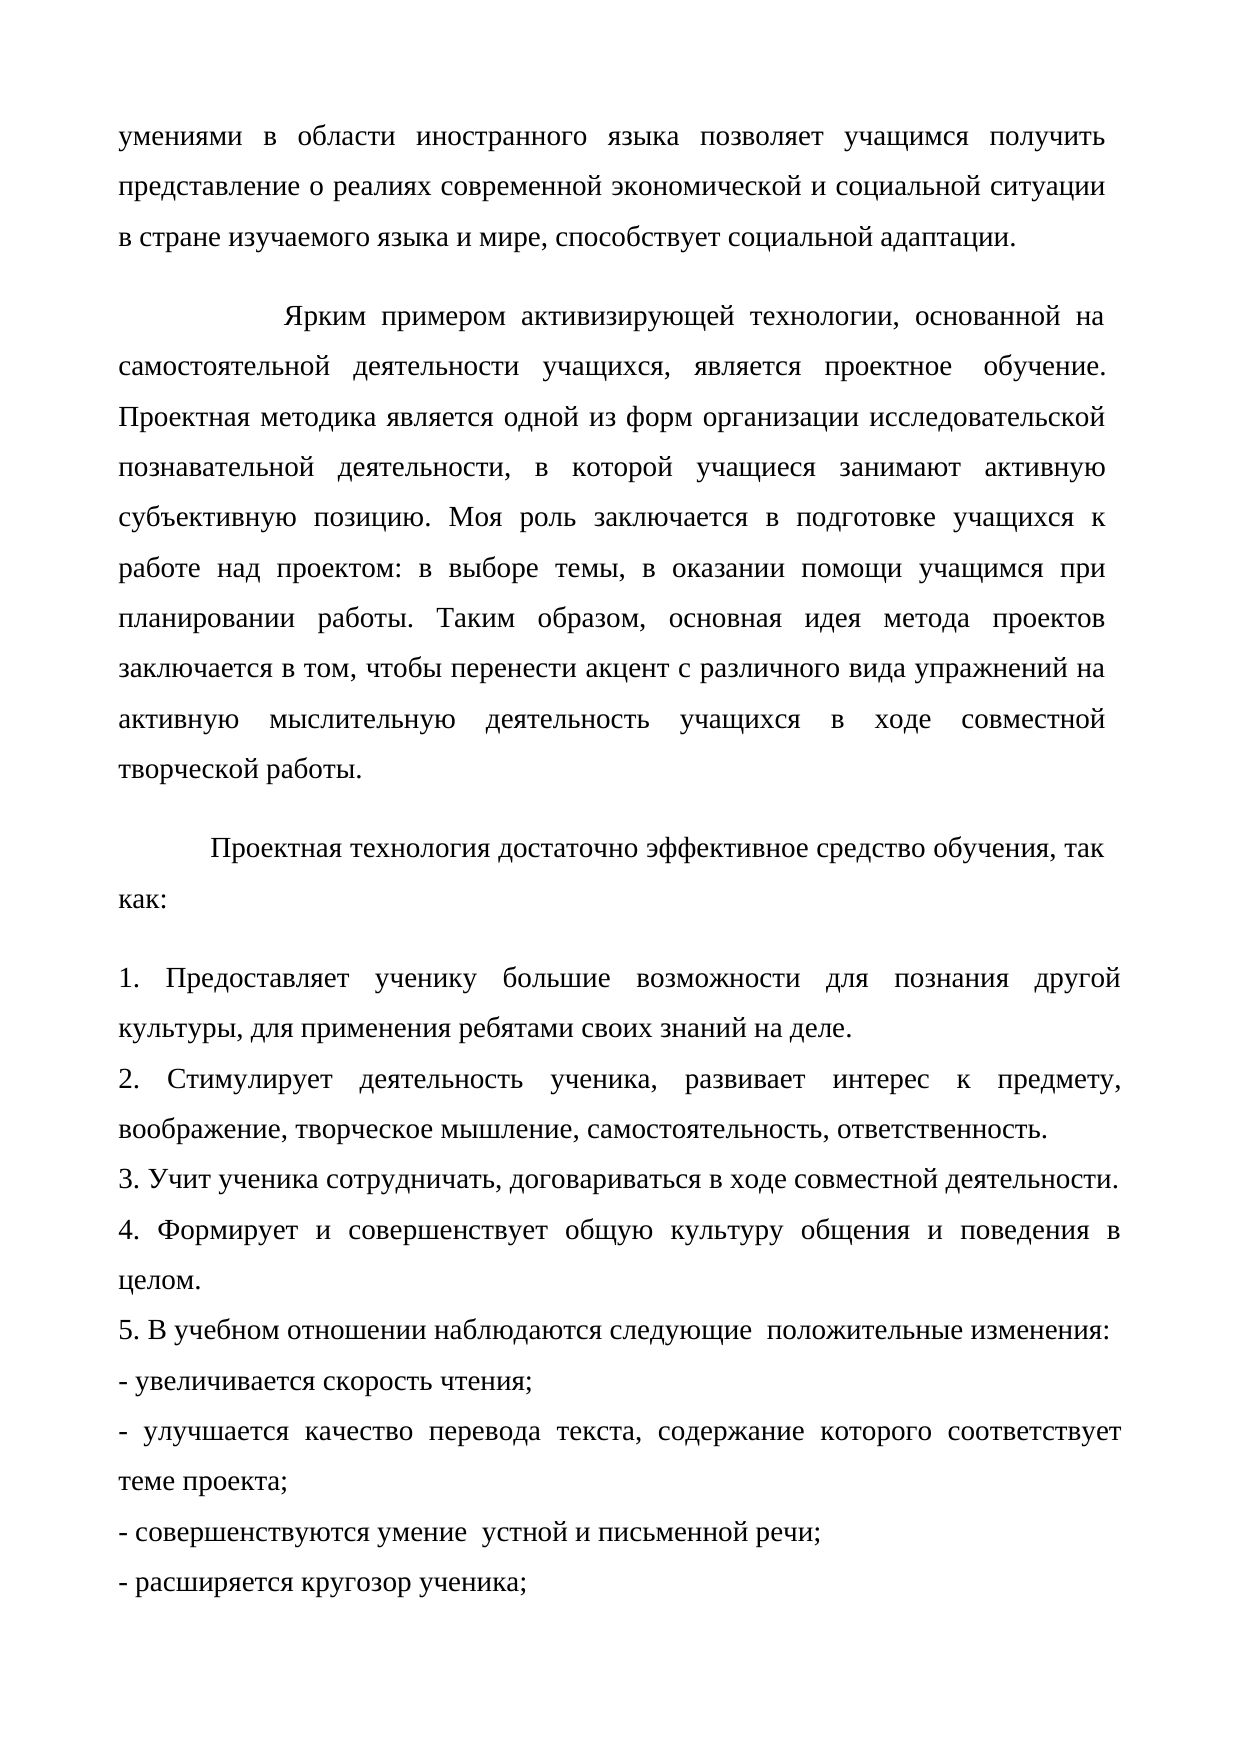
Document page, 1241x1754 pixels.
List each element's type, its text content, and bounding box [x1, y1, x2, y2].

text - улучшается качество перевода текста, содержание которого соответствует теме проекта; [118, 1413, 1122, 1497]
text 3. Учит ученика сотрудничать, договариваться в ходе совместной деятельности. [118, 1162, 1122, 1195]
text Проектная технология достаточно эффективное средство обучения, так как: [118, 831, 1106, 914]
text 5. В учебном отношении наблюдаются следующие положительные изменения: [118, 1312, 1122, 1346]
text Ярким примером активизирующей технологии, основанной на самостоятельной деятельности учащихся, является проектное обучение. Проектная методика является одной из форм организации исследовательской познавательной деятельности, в которой учащиеся занимают активную субъективную позицию. Моя роль заключается в подготовке учащихся к работе над проектом: в выборе темы, в оказании помощи учащимся при планировании работы. Таким образом, основная идея метода проектов заключается в том, чтобы перенести акцент с различного вида упражнений на активную мыслительную деятельность учащихся в ходе совместной творческой работы. [118, 298, 1106, 784]
text 4. Формирует и совершенствует общую культуру общения и поведения в целом. [118, 1212, 1122, 1296]
text - увеличивается скорость чтения; [118, 1363, 1122, 1396]
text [118, 118, 1106, 252]
text 1. Предоставляет ученику большие возможности для познания другой культуры, для применения ребятами своих знаний на деле. [118, 960, 1122, 1044]
text 2. Стимулирует деятельность ученика, развивает интерес к предмету, воображение, творческое мышление, самостоятельность, ответственность. [118, 1061, 1122, 1145]
text - расширяется кругозор ученика; [118, 1564, 1122, 1598]
text - совершенствуются умение устной и письменной речи; [118, 1514, 1122, 1547]
